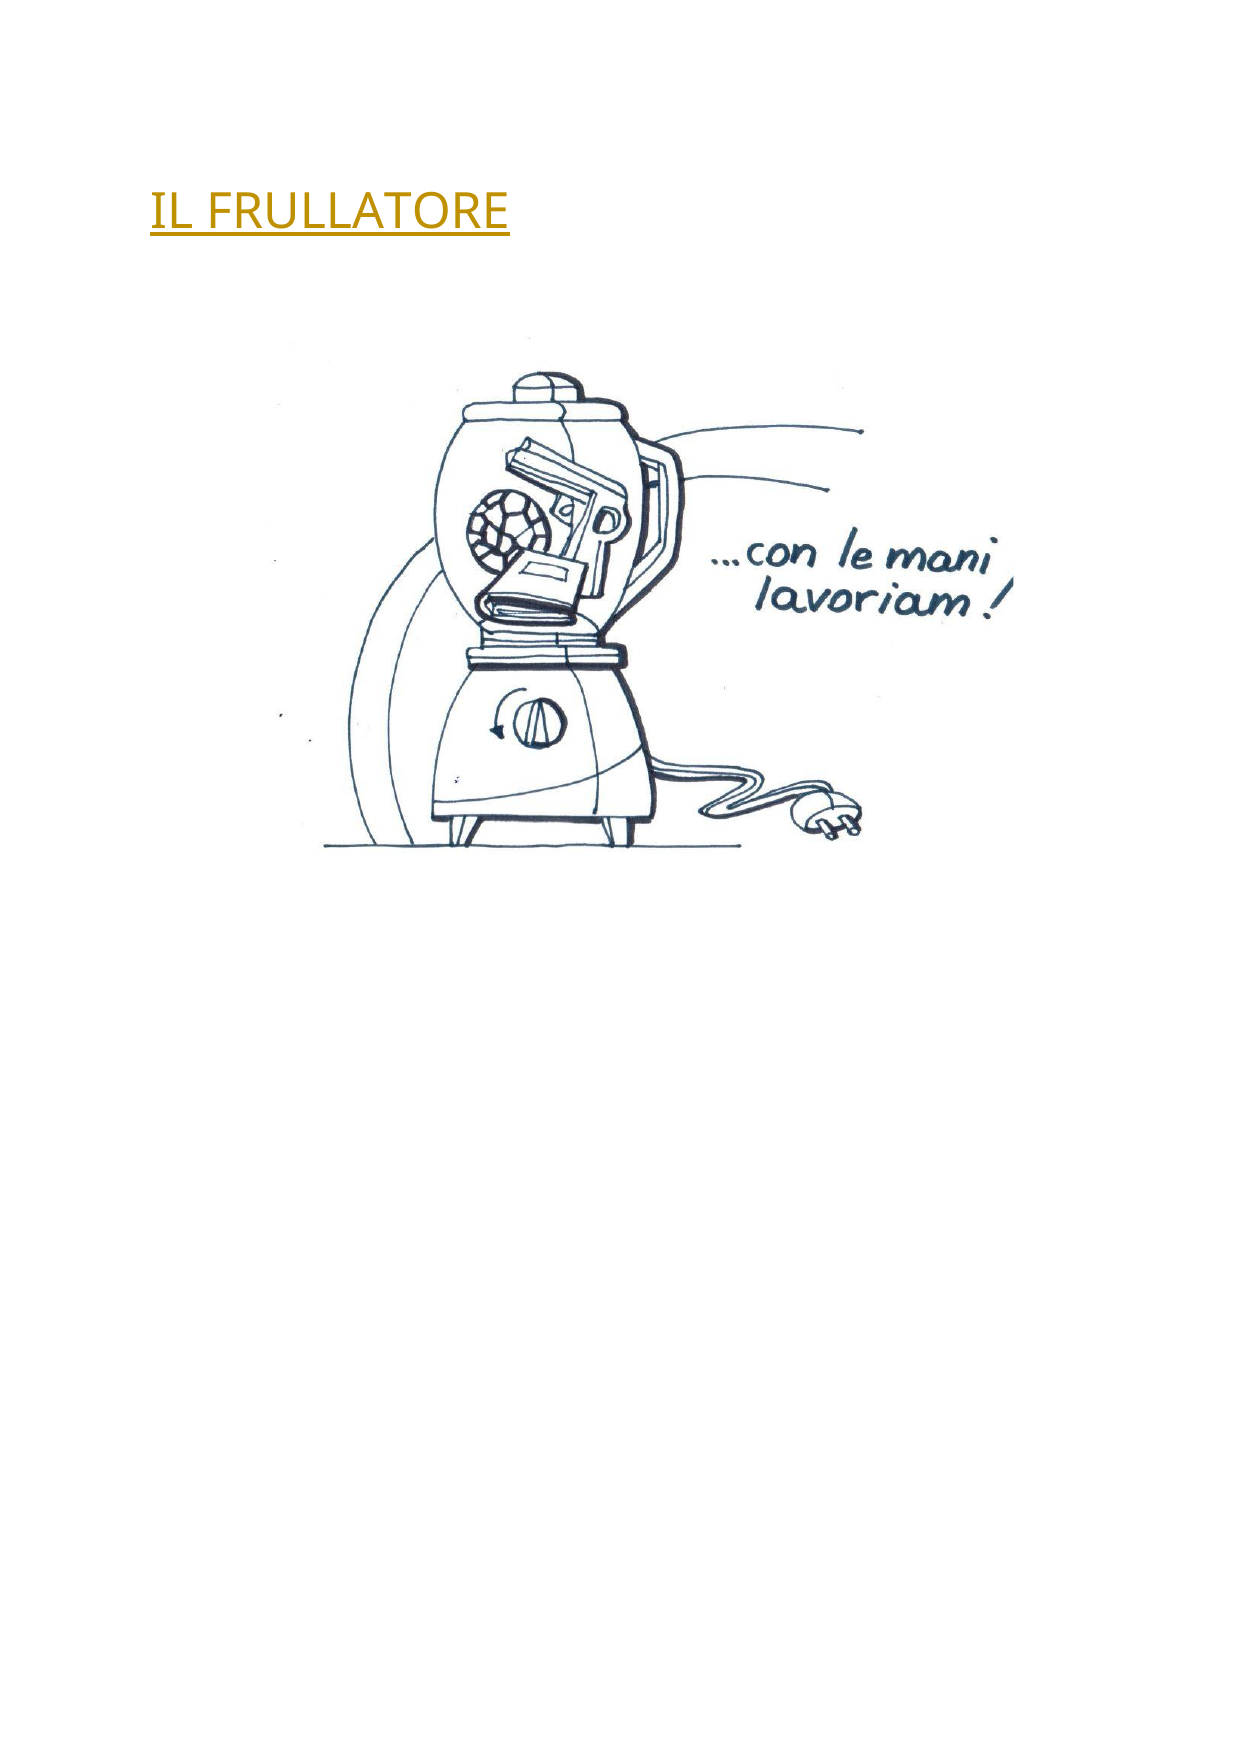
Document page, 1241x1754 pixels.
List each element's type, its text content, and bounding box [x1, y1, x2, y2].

picture [262, 327, 1014, 916]
title IL FRULLATORE [150, 175, 1090, 243]
